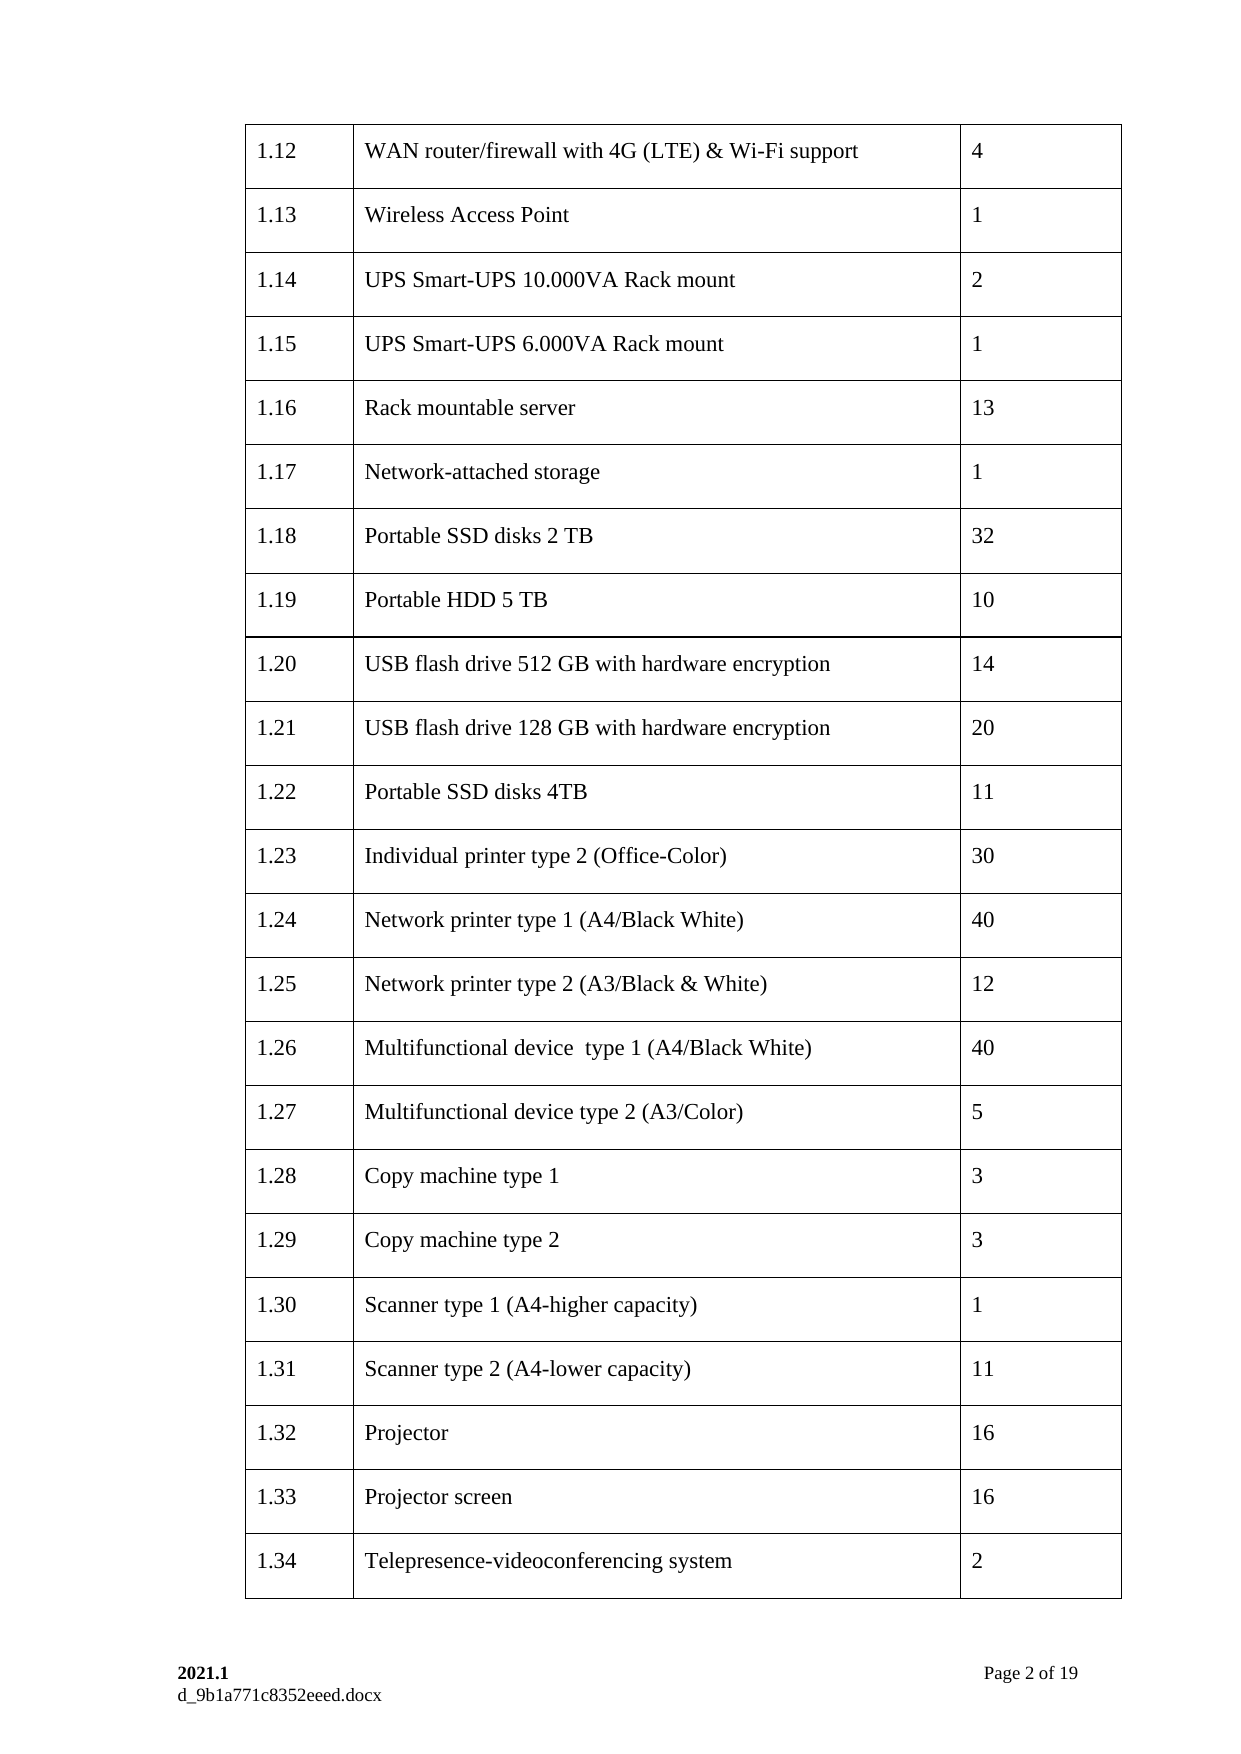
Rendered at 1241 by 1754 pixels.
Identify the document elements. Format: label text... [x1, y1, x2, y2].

table_cell 1.14 [246, 253, 353, 316]
table_cell 1.19 [246, 574, 353, 636]
table_cell 1.31 [246, 1342, 353, 1405]
table_cell 20 [961, 702, 1121, 764]
table_cell Network printer type 1 (A4/Black White) [354, 894, 960, 957]
table_cell Portable SSD disks 2 TB [354, 509, 960, 572]
table_cell 2 [961, 253, 1121, 316]
table_cell Scanner type 2 (A4-lower capacity) [354, 1342, 960, 1405]
table_cell 1.15 [246, 317, 353, 380]
table_cell Projector [354, 1406, 960, 1469]
table_cell 12 [961, 958, 1121, 1021]
table_cell 1.24 [246, 894, 353, 957]
table_cell 16 [961, 1406, 1121, 1469]
table_cell WAN router/firewall with 4G (LTE) & Wi-Fi support [354, 125, 960, 188]
table_cell Individual printer type 2 (Office-Color) [354, 830, 960, 893]
table_cell 1.26 [246, 1022, 353, 1085]
table_cell 1.25 [246, 958, 353, 1021]
table_cell 4 [961, 125, 1121, 188]
table_cell 1.34 [246, 1534, 353, 1597]
table_cell 1.20 [246, 638, 353, 701]
table_cell 40 [961, 894, 1121, 957]
table_cell 40 [961, 1022, 1121, 1085]
table_cell Copy machine type 2 [354, 1214, 960, 1277]
table_cell 2 [961, 1534, 1121, 1597]
table_cell 10 [961, 574, 1121, 636]
table_cell 1.18 [246, 509, 353, 572]
table_cell 30 [961, 830, 1121, 893]
table_cell 1.29 [246, 1214, 353, 1277]
table_cell 1.22 [246, 766, 353, 829]
table_cell 1.12 [246, 125, 353, 188]
table_cell Scanner type 1 (A4-higher capacity) [354, 1278, 960, 1341]
table_cell Copy machine type 1 [354, 1150, 960, 1213]
table_cell Network-attached storage [354, 445, 960, 508]
table_cell 11 [961, 1342, 1121, 1405]
table_cell Wireless Access Point [354, 189, 960, 252]
table_cell 32 [961, 509, 1121, 572]
table_cell 5 [961, 1086, 1121, 1149]
table_cell 1.27 [246, 1086, 353, 1149]
table_cell 13 [961, 381, 1121, 444]
table_cell Portable SSD disks 4TB [354, 766, 960, 829]
table_cell UPS Smart-UPS 10.000VA Rack mount [354, 253, 960, 316]
table_cell 1 [961, 189, 1121, 252]
table_cell 1.28 [246, 1150, 353, 1213]
table_cell 16 [961, 1470, 1121, 1533]
table_cell Multifunctional device type 1 (A4/Black White) [354, 1022, 960, 1085]
table_cell UPS Smart-UPS 6.000VA Rack mount [354, 317, 960, 380]
table_cell 1.30 [246, 1278, 353, 1341]
table_cell 1 [961, 445, 1121, 508]
table_cell 11 [961, 766, 1121, 829]
table_cell 14 [961, 638, 1121, 701]
table_cell 1.32 [246, 1406, 353, 1469]
table_cell 3 [961, 1150, 1121, 1213]
table_cell USB flash drive 128 GB with hardware encryption [354, 702, 960, 764]
table_cell USB flash drive 512 GB with hardware encryption [354, 638, 960, 701]
table_cell 1 [961, 1278, 1121, 1341]
table_cell Portable HDD 5 TB [354, 574, 960, 636]
table_cell 1.23 [246, 830, 353, 893]
table_cell Rack mountable server [354, 381, 960, 444]
table_cell 1.13 [246, 189, 353, 252]
table_cell 1.21 [246, 702, 353, 764]
table_cell 1 [961, 317, 1121, 380]
table_cell Telepresence-videoconferencing system [354, 1534, 960, 1597]
table_cell Network printer type 2 (A3/Black & White) [354, 958, 960, 1021]
table_cell Multifunctional device type 2 (A3/Color) [354, 1086, 960, 1149]
table_cell Projector screen [354, 1470, 960, 1533]
table_cell 1.17 [246, 445, 353, 508]
table_cell 1.33 [246, 1470, 353, 1533]
table_cell 1.16 [246, 381, 353, 444]
table_cell 3 [961, 1214, 1121, 1277]
